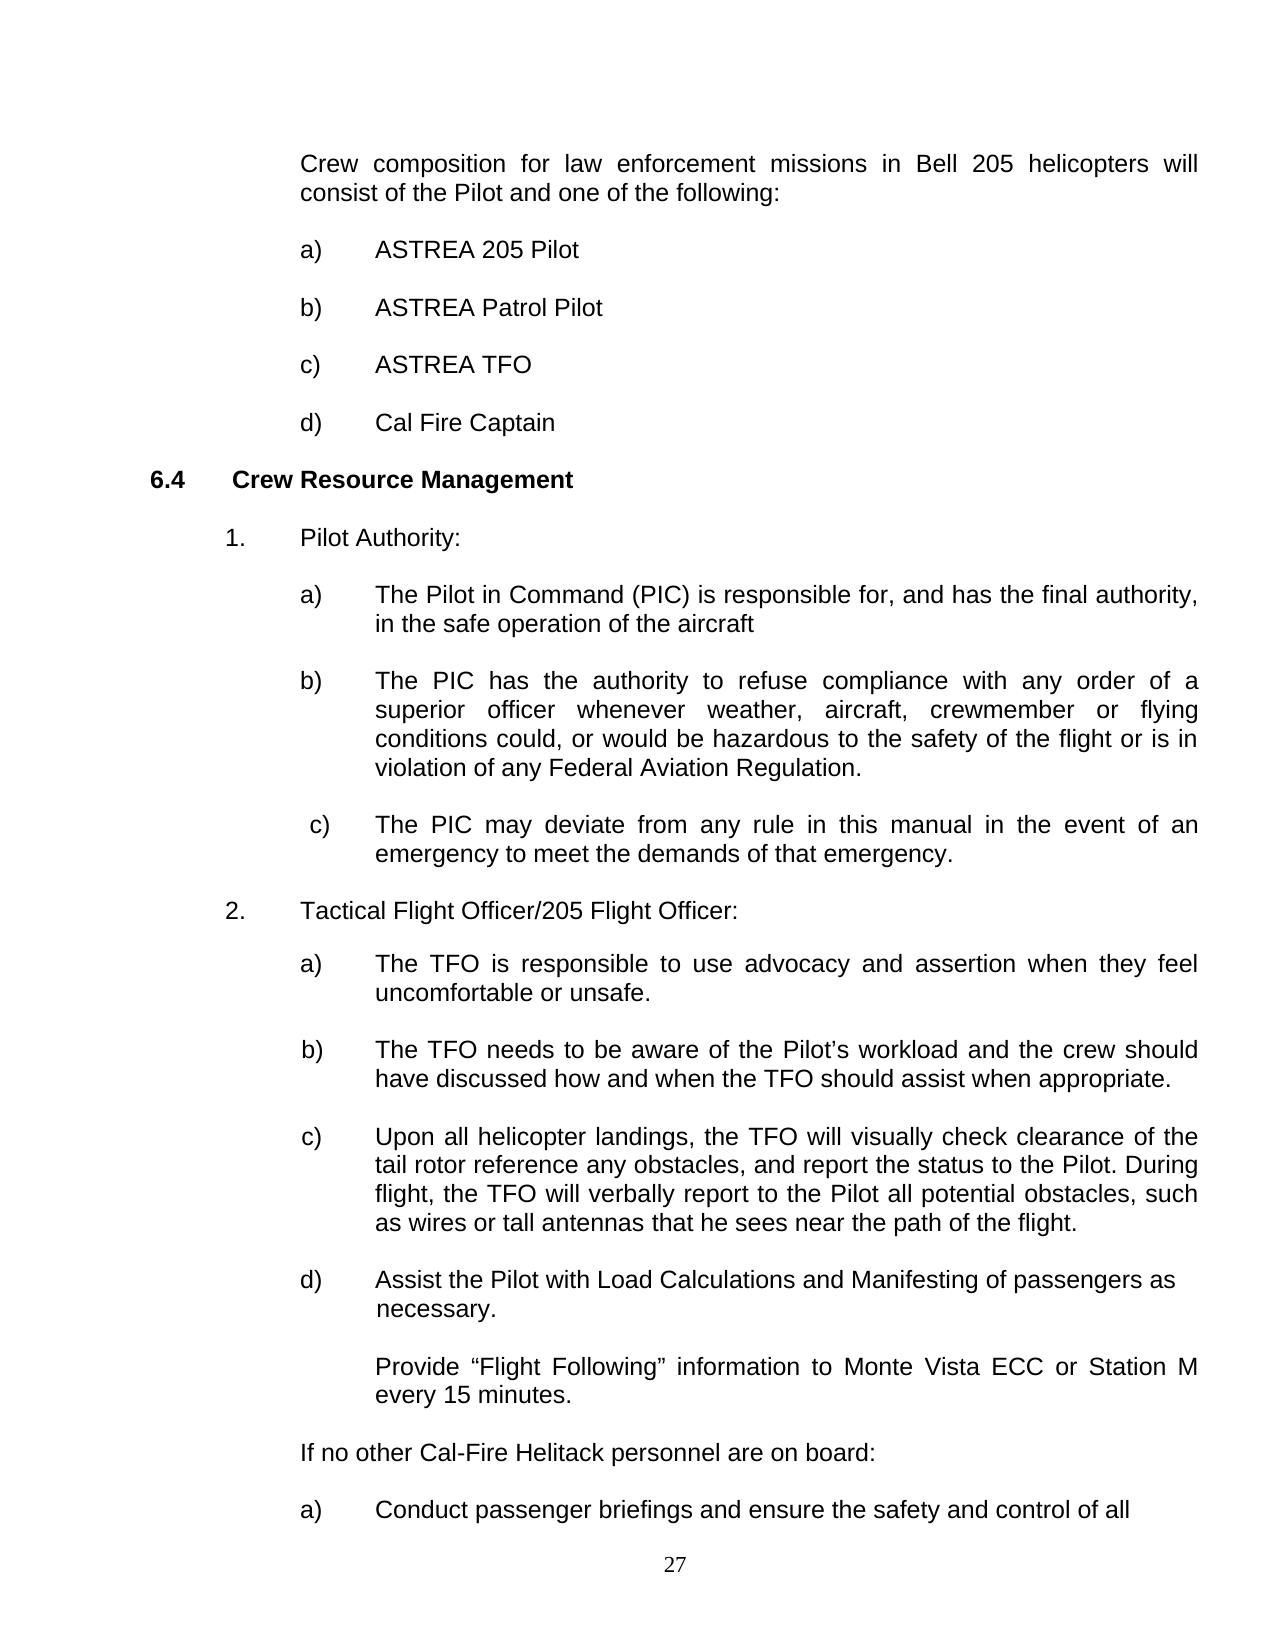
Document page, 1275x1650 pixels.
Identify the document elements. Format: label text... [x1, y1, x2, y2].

text a) The TFO is responsible to use advocacy and assertion when they feel uncomfortable or unsafe. [300, 949, 1200, 1007]
text b) The PIC has the authority to refuse compliance with any order of a superior officer whenever weather, aircraft, crewmember or flying conditions could, or would be hazardous to the safety of the flight or is in violation of any Federal Aviation Regulation. [300, 666, 1200, 781]
text b) ASTREA Patrol Pilot [225, 292, 1200, 321]
text a) Conduct passenger briefings and ensure the safety and control of all [225, 1495, 1200, 1524]
text If no other Cal-Fire Helitack personnel are on board: [225, 1438, 1200, 1467]
text d) Cal Fire Captain [225, 407, 1200, 436]
text Crew composition for law enforcement missions in Bell 205 helicopters will consist of the Pilot and one of the following: [300, 149, 1200, 206]
text a) ASTREA 205 Pilot [300, 235, 1200, 264]
text c) ASTREA TFO [225, 350, 1200, 379]
text necessary. [150, 1294, 1200, 1323]
text 2. Tactical Flight Officer/205 Flight Officer: [150, 896, 1200, 925]
text b) The TFO needs to be aware of the Pilot’s workload and the crew should have discussed how and when the TFO should assist when appropriate. [150, 1035, 1200, 1093]
subtitle 6.4 Crew Resource Management [150, 465, 1200, 494]
list Pilot Authority: [225, 522, 1200, 551]
text d) Assist the Pilot with Load Calculations and Manifesting of passengers as [150, 1265, 1200, 1294]
text c) Upon all helicopter landings, the TFO will visually check clearance of the tail rotor reference any obstacles, and report the status to the Pilot. During flight, the TFO will verbally report to the Pilot all potential obstacles, such as wires or tall antennas that he sees near the path of the flight. [150, 1122, 1200, 1237]
text a) The Pilot in Command (PIC) is responsible for, and has the final authority, in the safe operation of the aircraft [300, 580, 1200, 637]
text c) The PIC may deviate from any rule in this manual in the event of an emergency to meet the demands of that emergency. [309, 810, 1200, 867]
text Provide “Flight Following” information to Monte Vista ECC or Station M every 15 minutes. [375, 1352, 1200, 1409]
